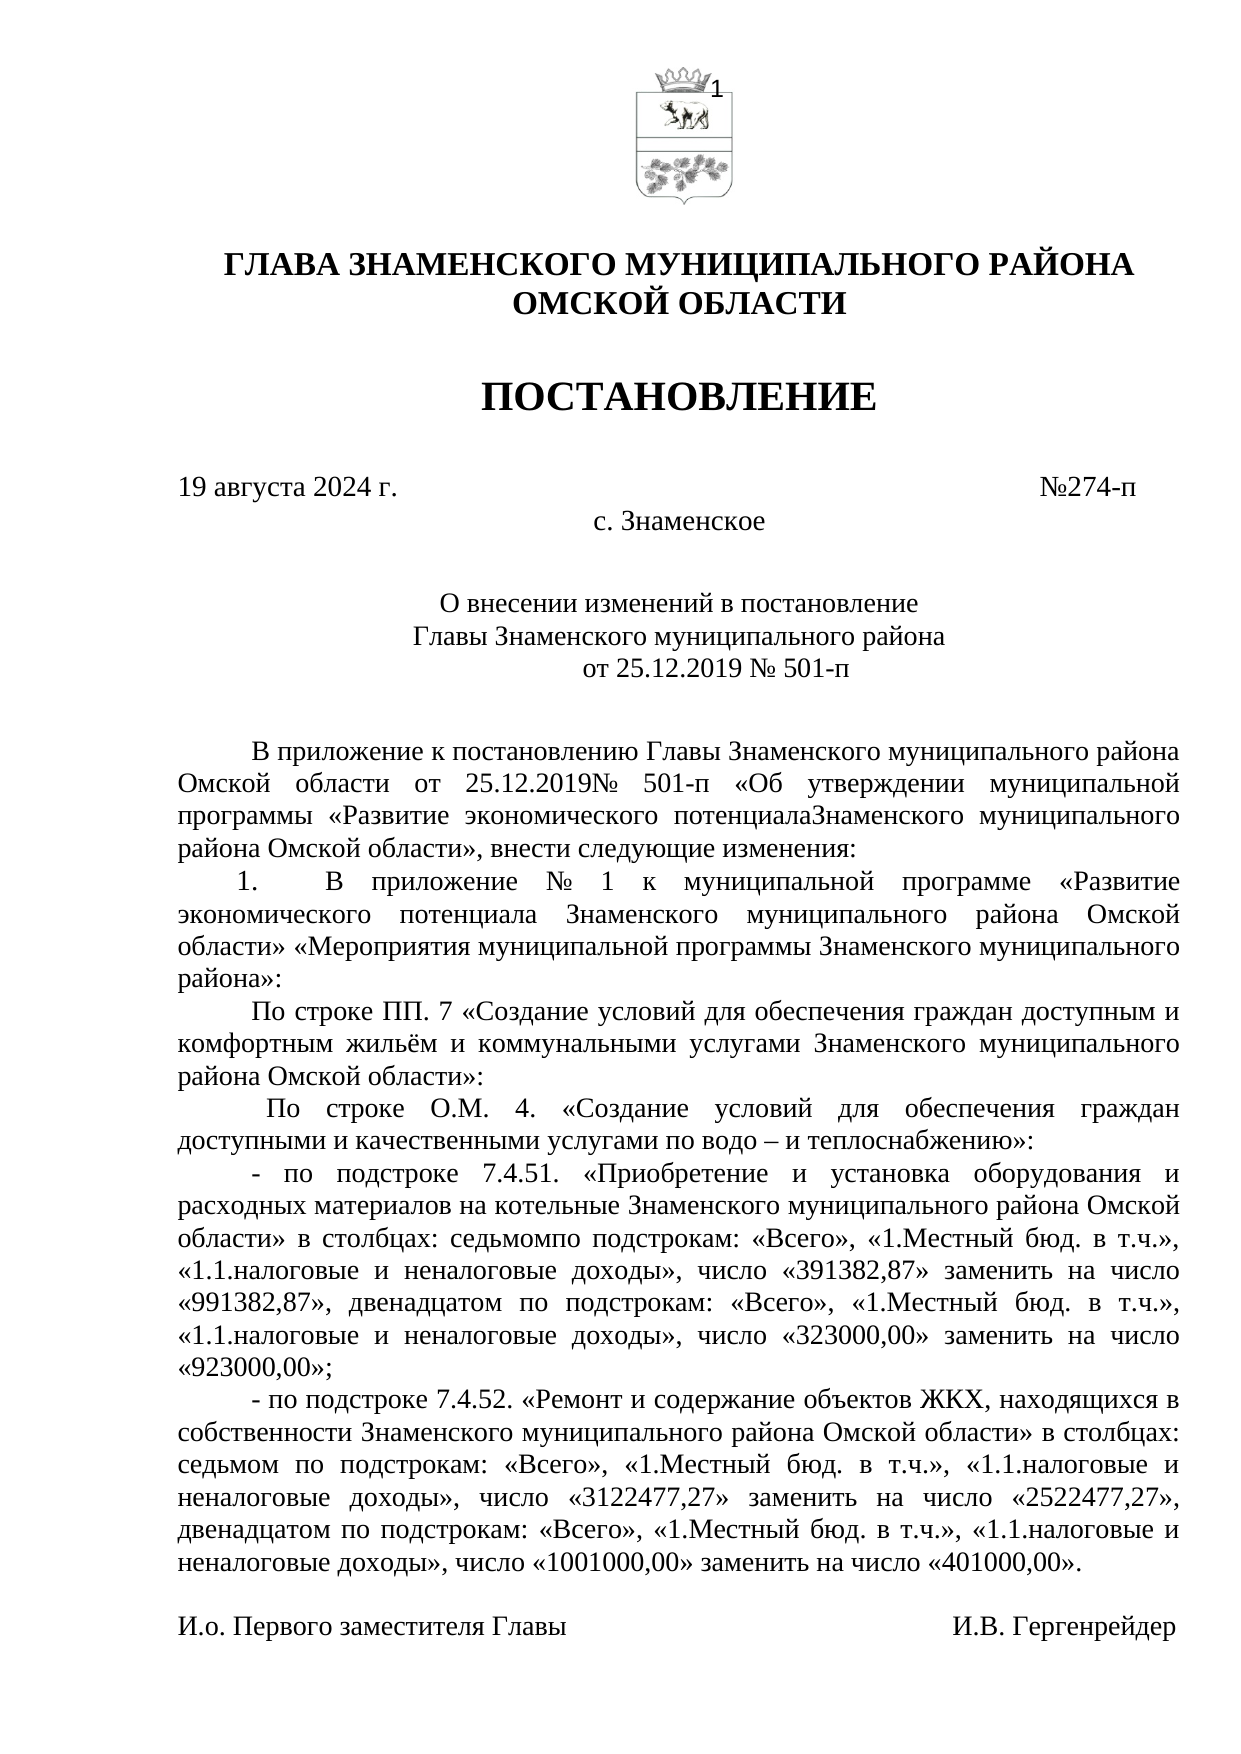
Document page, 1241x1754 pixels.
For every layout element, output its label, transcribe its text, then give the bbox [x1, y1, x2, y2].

text от 25.12.2019 № 501-п [177, 651, 1181, 683]
text По строке О.М. 4. «Создание условий для обеспечения граждан доступными и качественными услугами по водо – и теплоснабжению»: [177, 1091, 1181, 1156]
text И.о. Первого заместителя Главы И.В. Гергенрейдер [177, 1609, 1181, 1642]
picture [625, 67, 743, 205]
text с. Знаменское [177, 503, 1181, 536]
text Главы Знаменского муниципального района [177, 619, 1181, 651]
text 19 августа 2024 г. №274-п [177, 469, 1181, 503]
list В приложение № 1 к муниципальной программе «Развитие экономического потенциала Знаменского муниципального района Омской области» «Мероприятия муниципальной программы Знаменского муниципального района»: [177, 863, 1181, 994]
text О внесении изменений в постановление [177, 586, 1181, 619]
text - по подстроке 7.4.52. «Ремонт и содержание объектов ЖКХ, находящихся в собственности Знаменского муниципального района Омской области» в столбцах: седьмом по подстрокам: «Всего», «1.Местный бюд. в т.ч.», «1.1.налоговые и неналоговые доходы», число «3122477,27» заменить на число «2522477,27», двенадцатом по подстрокам: «Всего», «1.Местный бюд. в т.ч.», «1.1.налоговые и неналоговые доходы», число «1001000,00» заменить на число «401000,00». [177, 1383, 1181, 1577]
text ГЛАВА ЗНАМЕНСКОГО МУНИЦИПАЛЬНОГО РАЙОНА ОМСКОЙ ОБЛАСТИ [177, 245, 1181, 321]
text ПОСТАНОВЛЕНИЕ [177, 371, 1181, 419]
text По строке ПП. 7 «Создание условий для обеспечения граждан доступным и комфортным жильём и коммунальными услугами Знаменского муниципального района Омской области»: [177, 994, 1181, 1091]
text - по подстроке 7.4.51. «Приобретение и установка оборудования и расходных материалов на котельные Знаменского муниципального района Омской области» в столбцах: седьмомпо подстрокам: «Всего», «1.Местный бюд. в т.ч.», «1.1.налоговые и неналоговые доходы», число «391382,87» заменить на число «991382,87», двенадцатом по подстрокам: «Всего», «1.Местный бюд. в т.ч.», «1.1.налоговые и неналоговые доходы», число «323000,00» заменить на число «923000,00»; [177, 1156, 1181, 1383]
text В приложение к постановлению Главы Знаменского муниципального района Омской области от 25.12.2019№ 501-п «Об утверждении муниципальной программы «Развитие экономического потенциалаЗнаменского муниципального района Омской области», внести следующие изменения: [177, 733, 1181, 863]
